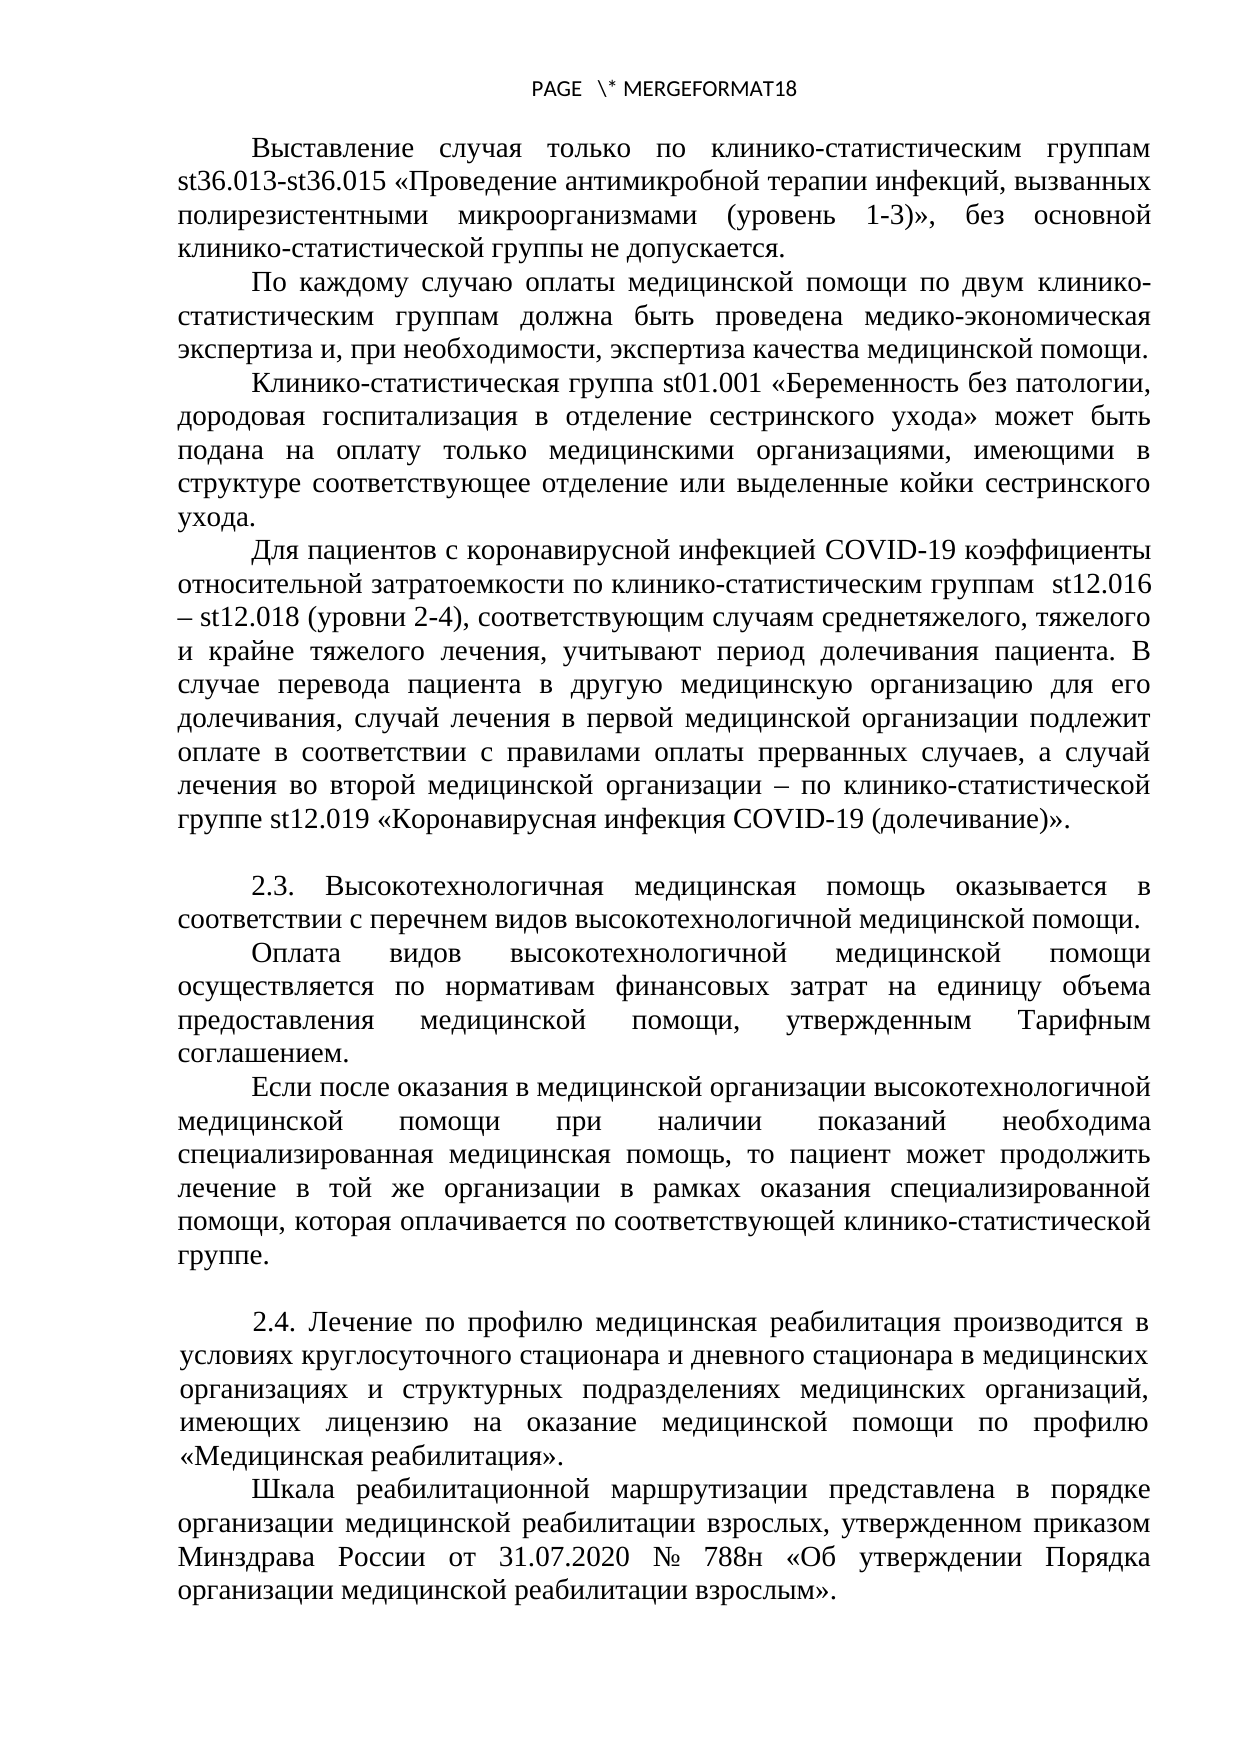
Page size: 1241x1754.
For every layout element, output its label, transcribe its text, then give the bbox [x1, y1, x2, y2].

text Шкала реабилитационной маршрутизации представлена в порядке организации медицинской реабилитации взрослых, утвержденном приказом Минздрава России от 31.07.2020 № 788н «Об утверждении Порядка организации медицинской реабилитации взрослым». [177, 1472, 1152, 1606]
text 2.4. Лечение по профилю медицинская реабилитация производится в условиях круглосуточного стационара и дневного стационара в медицинских организациях и структурных подразделениях медицинских организаций, имеющих лицензию на оказание медицинской помощи по профилю «Медицинская реабилитация». [179, 1304, 1149, 1472]
text По каждому случаю оплаты медицинской помощи по двум клинико-статистическим группам должна быть проведена медико-экономическая экспертиза и, при необходимости, экспертиза качества медицинской помощи. [177, 264, 1152, 365]
text Если после оказания в медицинской организации высокотехнологичной медицинской помощи при наличии показаний необходима специализированная медицинская помощь, то пациент может продолжить лечение в той же организации в рамках оказания специализированной помощи, которая оплачивается по соответствующей клинико-статистической группе. [177, 1069, 1152, 1270]
text Выставление случая только по клинико-статистическим группам st36.013-st36.015 «Проведение антимикробной терапии инфекций, вызванных полирезистентными микроорганизмами (уровень 1-3)», без основной клинико-статистической группы не допускается. [177, 130, 1152, 264]
text 2.3. Высокотехнологичная медицинская помощь оказывается в соответствии с перечнем видов высокотехнологичной медицинской помощи. [177, 868, 1152, 935]
text Оплата видов высокотехнологичной медицинской помощи осуществляется по нормативам финансовых затрат на единицу объема предоставления медицинской помощи, утвержденным Тарифным соглашением. [177, 935, 1152, 1069]
text Для пациентов с коронавирусной инфекцией COVID-19 коэффициенты относительной затратоемкости по клинико-статистическим группам st12.016 – st12.018 (уровни 2-4), соответствующим случаям среднетяжелого, тяжелого и крайне тяжелого лечения, учитывают период долечивания пациента. В случае перевода пациента в другую медицинскую организацию для его долечивания, случай лечения в первой медицинской организации подлежит оплате в соответствии с правилами оплаты прерванных случаев, а случай лечения во второй медицинской организации – по клинико-статистической группе st12.019 «Коронавирусная инфекция COVID-19 (долечивание)». [177, 532, 1152, 834]
text Клинико-статистическая группа st01.001 «Беременность без патологии, дородовая госпитализация в отделение сестринского ухода» может быть подана на оплату только медицинскими организациями, имеющими в структуре соответствующее отделение или выделенные койки сестринского ухода. [177, 365, 1152, 532]
